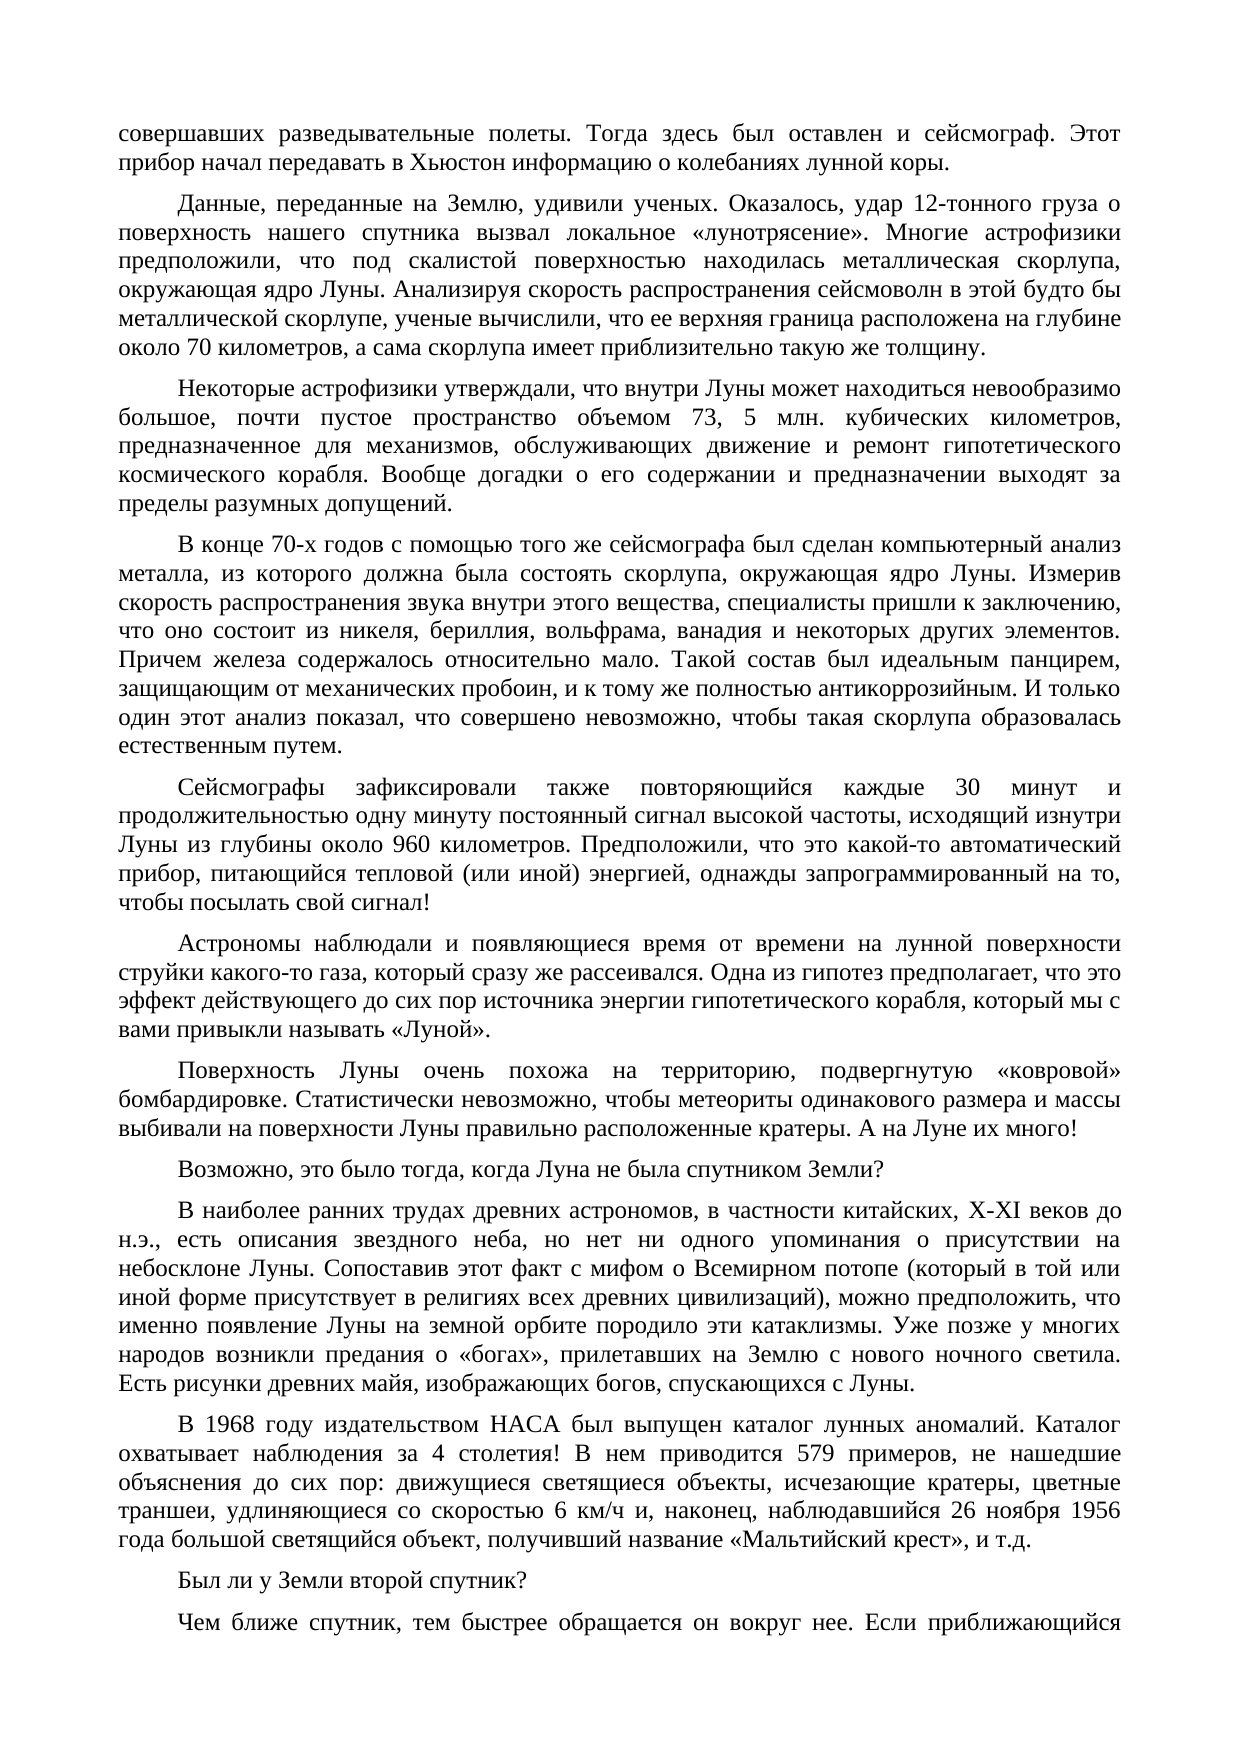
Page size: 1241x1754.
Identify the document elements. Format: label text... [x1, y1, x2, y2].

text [118, 1607, 1122, 1636]
text Астрономы наблюдали и появляющиеся время от времени на лунной поверхности струйки какого-то газа, который сразу же рассеивался. Одна из гипотез предполагает, что это эффект действующего до сих пор источника энергии гипотетического корабля, который мы с вами привыкли называть «Луной». [118, 928, 1122, 1043]
text Данные, переданные на Землю, удивили ученых. Оказалось, удар 12-тонного груза о поверхность нашего спутника вызвал локальное «лунотрясение». Многие астрофизики предположили, что под скалистой поверхностью находилась металлическая скорлупа, окружающая ядро Луны. Анализируя скорость распространения сейсмоволн в этой будто бы металлической скорлупе, ученые вычислили, что ее верхняя граница расположена на глубине около 70 километров, а сама скорлупа имеет приблизительно такую же толщину. [118, 188, 1122, 361]
text Некоторые астрофизики утверждали, что внутри Луны может находиться невообразимо большое, почти пустое пространство объемом 73, 5 млн. кубических километров, предназначенное для механизмов, обслуживающих движение и ремонт гипотетического космического корабля. Вообще догадки о его содержании и предназначении выходят за пределы разумных допущений. [118, 373, 1122, 517]
text Был ли у Земли второй спутник? [118, 1566, 1122, 1594]
text Поверхность Луны очень похожа на территорию, подвергнутую «ковровой» бомбардировке. Статистически невозможно, чтобы метеориты одинакового размера и массы выбивали на поверхности Луны правильно расположенные кратеры. А на Луне их много! [118, 1056, 1122, 1142]
text В конце 70-х годов с помощью того же сейсмографа был сделан компьютерный анализ металла, из которого должна была состоять скорлупа, окружающая ядро Луны. Измерив скорость распространения звука внутри этого вещества, специалисты пришли к заключению, что оно состоит из никеля, бериллия, вольфрама, ванадия и некоторых других элементов. Причем железа содержалось относительно мало. Такой состав был идеальным панцирем, защищающим от механических пробоин, и к тому же полностью антикоррозийным. И только один этот анализ показал, что совершено невозможно, чтобы такая скорлупа образовалась естественным путем. [118, 529, 1122, 759]
text В 1968 году издательством НАСА был выпущен каталог лунных аномалий. Каталог охватывает наблюдения за 4 столетия! В нем приводится 579 примеров, не нашедшие объяснения до сих пор: движущиеся светящиеся объекты, исчезающие кратеры, цветные траншеи, удлиняющиеся со скоростью 6 км/ч и, наконец, наблюдавшийся 26 ноября 1956 года большой светящийся объект, получивший название «Мальтийский крест», и т.д. [118, 1409, 1122, 1553]
text Возможно, это было тогда, когда Луна не была спутником Земли? [118, 1154, 1122, 1183]
text Сейсмографы зафиксировали также повторяющийся каждые 30 минут и продолжительностью одну минуту постоянный сигнал высокой частоты, исходящий изнутри Луны из глубины около 960 километров. Предположили, что это какой-то автоматический прибор, питающийся тепловой (или иной) энергией, однажды запрограммированный на то, чтобы посылать свой сигнал! [118, 772, 1122, 916]
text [118, 118, 1122, 176]
text В наиболее ранних трудах древних астрономов, в частности китайских, X-XI веков до н.э., есть описания звездного неба, но нет ни одного упоминания о присутствии на небосклоне Луны. Сопоставив этот факт с мифом о Всемирном потопе (который в той или иной форме присутствует в религиях всех древних цивилизаций), можно предположить, что именно появление Луны на земной орбите породило эти катаклизмы. Уже позже у многих народов возникли предания о «богах», прилетавших на Землю с нового ночного светила. Есть рисунки древних майя, изображающих богов, спускающихся с Луны. [118, 1196, 1122, 1397]
